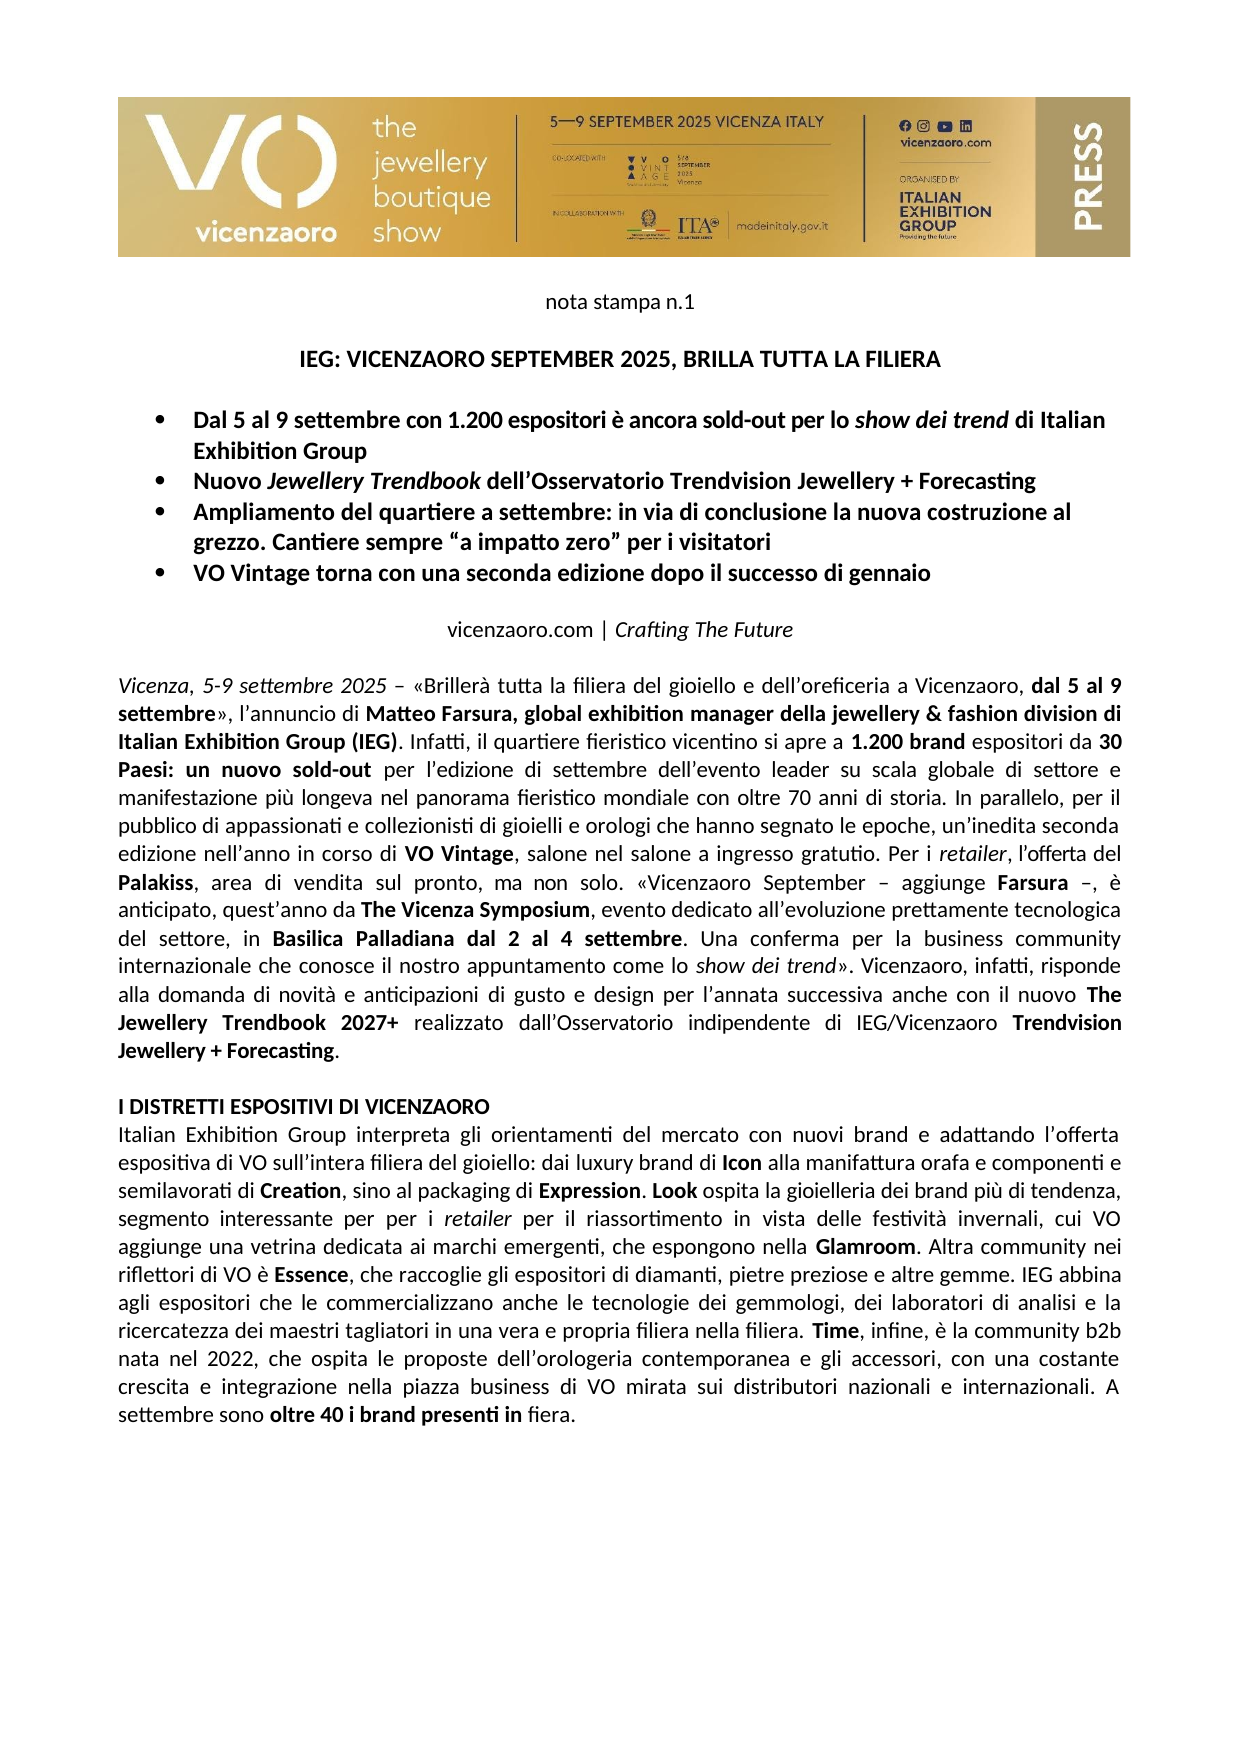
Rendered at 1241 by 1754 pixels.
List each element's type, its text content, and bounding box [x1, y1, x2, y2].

list VO Vintage torna con una seconda edizione dopo il successo di gennaio [156, 557, 1122, 587]
text Italian Exhibition Group interpreta gli orientamenti del mercato con nuovi brand e adattando l’offerta espositiva di VO sull’intera filiera del gioiello: dai luxury brand di Icon alla manifattura orafa e componenti e semilavorati di Creation, sino al packaging di Expression. Look ospita la gioielleria dei brand più di tendenza, segmento interessante per per i retailer per il riassortimento in vista delle festività invernali, cui VO aggiunge una vetrina dedicata ai marchi emergenti, che espongono nella Glamroom. Altra community nei riflettori di VO è Essence, che raccoglie gli espositori di diamanti, pietre preziose e altre gemme. IEG abbina agli espositori che le commercializzano anche le tecnologie dei gemmologi, dei laboratori di analisi e la ricercatezza dei maestri tagliatori in una vera e propria filiera nella filiera. Time, infine, è la community b2b nata nel 2022, che ospita le proposte dell’orologeria contemporanea e gli accessori, con una costante crescita e integrazione nella piazza business di VO mirata sui distributori nazionali e internazionali. A settembre sono oltre 40 i brand presenti in fiera. [118, 1120, 1122, 1428]
title IEG: VICENZAORO SEPTEMBER 2025, BRILLA TUTTA LA FILIERA [103, 343, 1137, 374]
list Dal 5 al 9 settembre con 1.200 espositori è ancora sold-out per lo show dei trend di Italian Exhibition Group [156, 404, 1122, 465]
list Nuovo Jewellery Trendbook dell’Osservatorio Trendvision Jewellery + Forecasting [156, 465, 1122, 496]
subtitle I DISTRETTI ESPOSITIVI DI VICENZAORO [118, 1092, 1122, 1120]
list Ampliamento del quartiere a settembre: in via di conclusione la nuova costruzione al grezzo. Cantiere sempre “a impatto zero” per i visitatori [156, 496, 1122, 557]
text nota stampa n.1 [103, 287, 1137, 315]
text Vicenza, 5-9 settembre 2025 – «Brillerà tutta la filiera del gioiello e dell’oreficeria a Vicenzaoro, dal 5 al 9 settembre», l’annuncio di Matteo Farsura, global exhibition manager della jewellery & fashion division di Italian Exhibition Group (IEG). Infatti, il quartiere fieristico vicentino si apre a 1.200 brand espositori da 30 Paesi: un nuovo sold-out per l’edizione di settembre dell’evento leader su scala globale di settore e manifestazione più longeva nel panorama fieristico mondiale con oltre 70 anni di storia. In parallelo, per il pubblico di appassionati e collezionisti di gioielli e orologi che hanno segnato le epoche, un’inedita seconda edizione nell’anno in corso di VO Vintage, salone nel salone a ingresso gratutio. Per i retailer, l’offerta del Palakiss, area di vendita sul pronto, ma non solo. «Vicenzaoro September – aggiunge Farsura –, è anticipato, quest’anno da The Vicenza Symposium, evento dedicato all’evoluzione prettamente tecnologica del settore, in Basilica Palladiana dal 2 al 4 settembre. Una conferma per la business community internazionale che conosce il nostro appuntamento come lo show dei trend». Vicenzaoro, infatti, risponde alla domanda di novità e anticipazioni di gusto e design per l’annata successiva anche con il nuovo The Jewellery Trendbook 2027+ realizzato dall’Osservatorio indipendente di IEG/Vicenzaoro Trendvision Jewellery + Forecasting. [118, 671, 1122, 1064]
text vicenzaoro.com | Crafting The Future [103, 615, 1137, 643]
picture [118, 97, 1131, 257]
